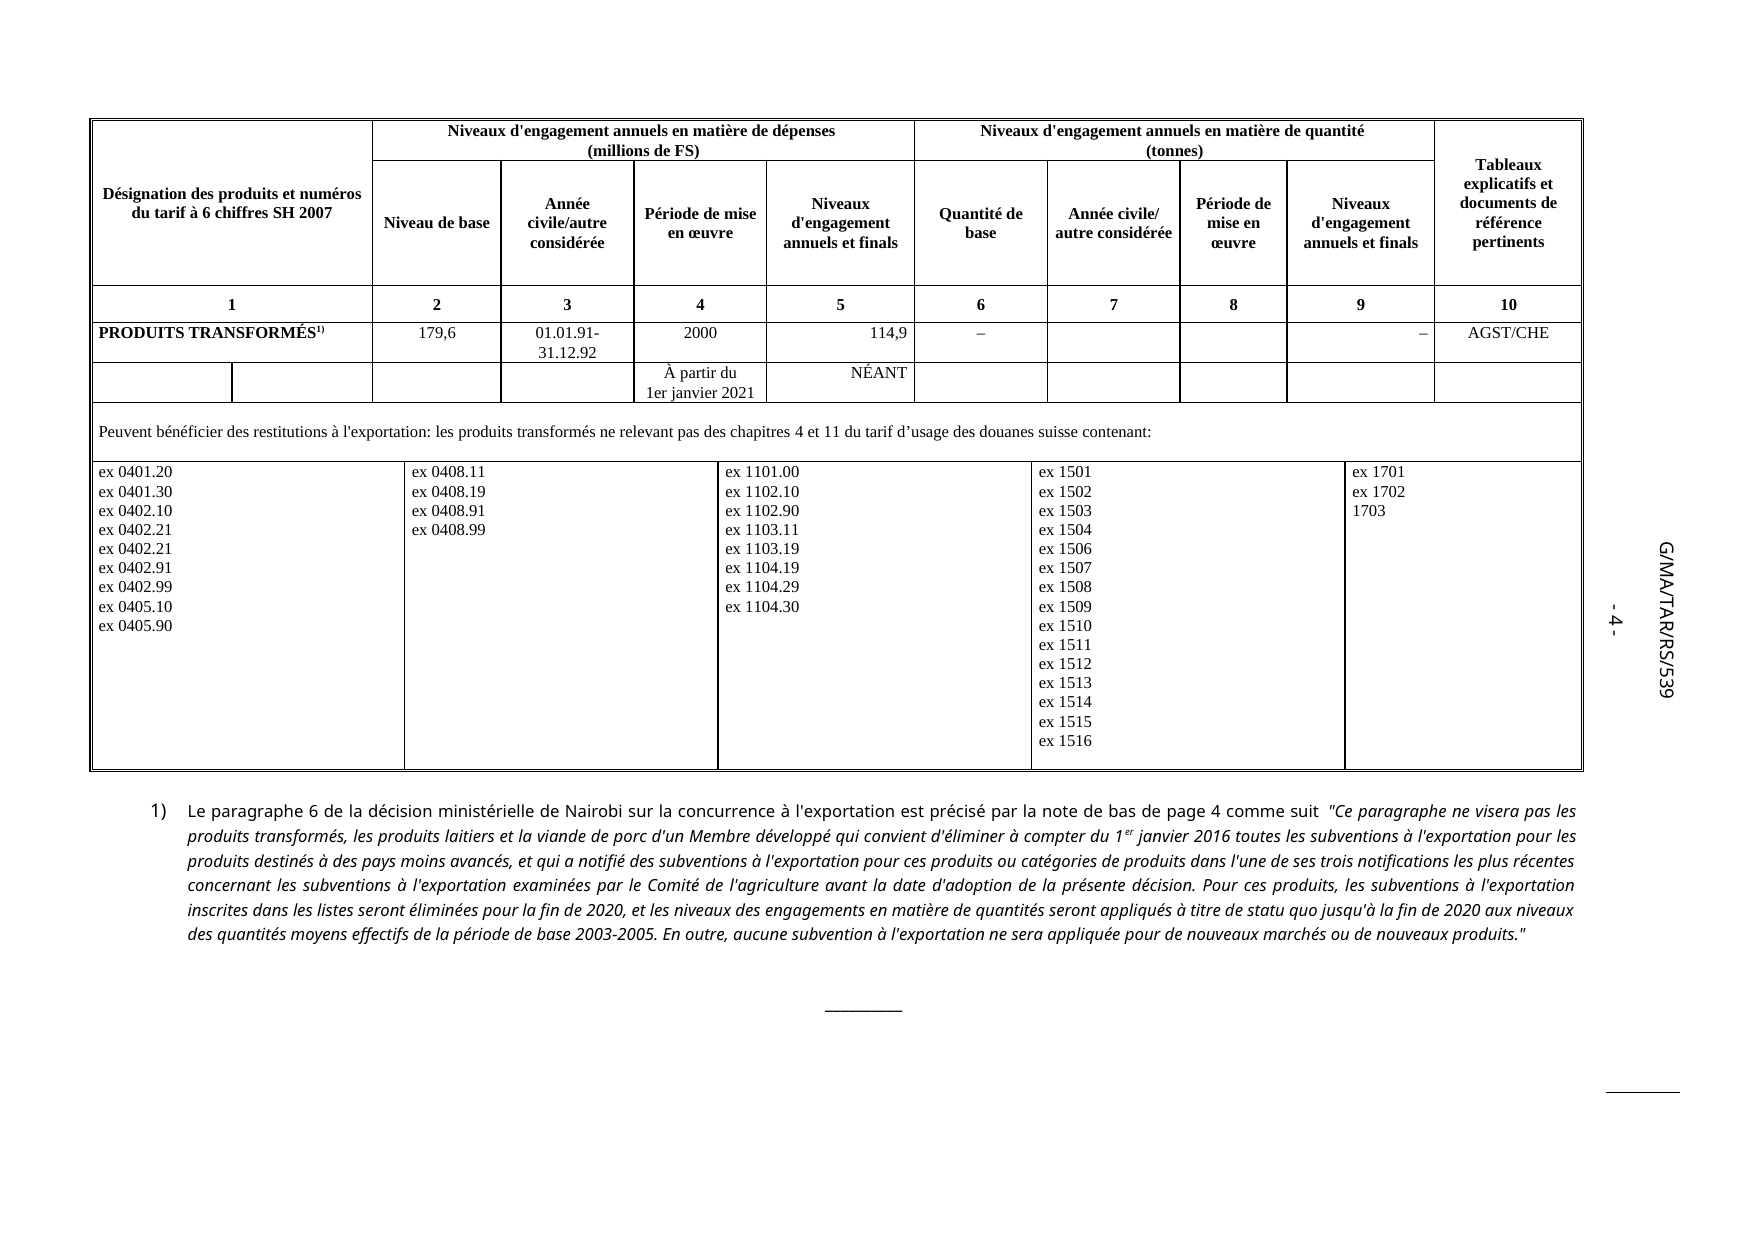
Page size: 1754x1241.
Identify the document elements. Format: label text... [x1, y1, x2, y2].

table_cell [233, 363, 372, 402]
table_cell ex 0408.11 ex 0408.19 ex 0408.91 ex 0408.99 [405, 462, 717, 769]
table_cell PRODUITS TRANSFORMÉS1) [93, 323, 372, 362]
table_cell Année civile/ autre considérée [1048, 161, 1179, 284]
table_cell 114,9 [767, 323, 914, 362]
table_cell 5 [767, 286, 914, 322]
table_cell 8 [1181, 286, 1286, 322]
table_cell Période de mise en œuvre [635, 161, 766, 284]
table_cell [1048, 323, 1179, 362]
table_cell ex 0401.20 ex 0401.30 ex 0402.10 ex 0402.21 ex 0402.21 ex 0402.91 ex 0402.99 ex 0405.10 ex 0405.90 [93, 462, 404, 769]
table_cell À partir du 1er janvier 2021 [635, 363, 766, 402]
table_cell – [1288, 323, 1434, 362]
table_cell [93, 363, 231, 402]
table_header Désignation des produits et numéros du tarif à 6 chiffres SH 2007 [93, 121, 372, 284]
table_cell Niveaux d'engagement annuels et finals [1288, 161, 1434, 284]
table_cell 2000 [635, 323, 766, 362]
table_cell – [915, 323, 1047, 362]
table_cell ex 1701 ex 1702 1703 [1346, 462, 1581, 769]
table_cell 7 [1048, 286, 1179, 322]
table_cell AGST/CHE [1435, 323, 1581, 362]
table_cell [1048, 363, 1179, 402]
table_cell ex 1501 ex 1502 ex 1503 ex 1504 ex 1506 ex 1507 ex 1508 ex 1509 ex 1510 ex 1511 ex 1512 ex 1513 ex 1514 ex 1515 ex 1516 [1032, 462, 1344, 769]
table_cell 179,6 [373, 323, 500, 362]
table_cell Année civile/autre considérée [502, 161, 633, 284]
table_cell 4 [635, 286, 766, 322]
table_cell Peuvent bénéficier des restitutions à l'exportation: les produits transformés ne relevant pas des chapitres 4 et 11 du tarif d’usage des douanes suisse contenant: [93, 403, 1581, 461]
table_cell Période de mise en œuvre [1181, 161, 1286, 284]
table_cell 01.01.91-31.12.92 [502, 323, 633, 362]
table_cell [502, 363, 633, 402]
table_cell ex 1101.00 ex 1102.10 ex 1102.90 ex 1103.11 ex 1103.19 ex 1104.19 ex 1104.29 ex 1104.30 [719, 462, 1031, 769]
table_cell [1181, 363, 1286, 402]
table_header Niveaux d'engagement annuels en matière de quantité (tonnes) [915, 121, 1434, 159]
list Le paragraphe 6 de la décision ministérielle de Nairobi sur la concurrence à l'exportation est précisé par la note de bas de page 4 comme suit "Ce paragraphe ne visera pas les produits transformés, les produits laitiers et la viande de porc d'un Membre développé qui convient d'éliminer à compter du 1er janvier 2016 toutes les subventions à l'exportation pour les produits destinés à des pays moins avancés, et qui a notifié des subventions à l'exportation pour ces produits ou catégories de produits dans l'une de ses trois notifications les plus récentes concernant les subventions à l'exportation examinées par le Comité de l'agriculture avant la date d'adoption de la présente décision. Pour ces produits, les subventions à l'exportation inscrites dans les listes seront éliminées pour la fin de 2020, et les niveaux des engagements en matière de quantités seront appliqués à titre de statu quo jusqu'à la fin de 2020 aux niveaux des quantités moyens effectifs de la période de base 2003-2005. En outre, aucune subvention à l'exportation ne sera appliquée pour de nouveaux marchés ou de nouveaux produits." [150, 797, 1577, 945]
table_header Tableaux explicatifs et documents de référence pertinents [1435, 121, 1581, 284]
table_cell Quantité de base [915, 161, 1047, 284]
table_cell 9 [1288, 286, 1434, 322]
table_cell 6 [915, 286, 1047, 322]
text __________ [150, 989, 1577, 1015]
table_cell Niveaux d'engagement annuels et finals [767, 161, 914, 284]
table_cell [1288, 363, 1434, 402]
table_cell [373, 363, 500, 402]
table_header Niveaux d'engagement annuels en matière de dépenses (millions de FS) [373, 121, 914, 159]
table_cell 2 [373, 286, 500, 322]
table_cell [1435, 363, 1581, 402]
table_cell [915, 363, 1047, 402]
table_cell 10 [1435, 286, 1581, 322]
table_cell 3 [502, 286, 633, 322]
table_cell [1181, 323, 1286, 362]
table_cell NÉANT [767, 363, 914, 402]
table_cell 1 [93, 286, 372, 322]
table_cell Niveau de base [373, 161, 500, 284]
